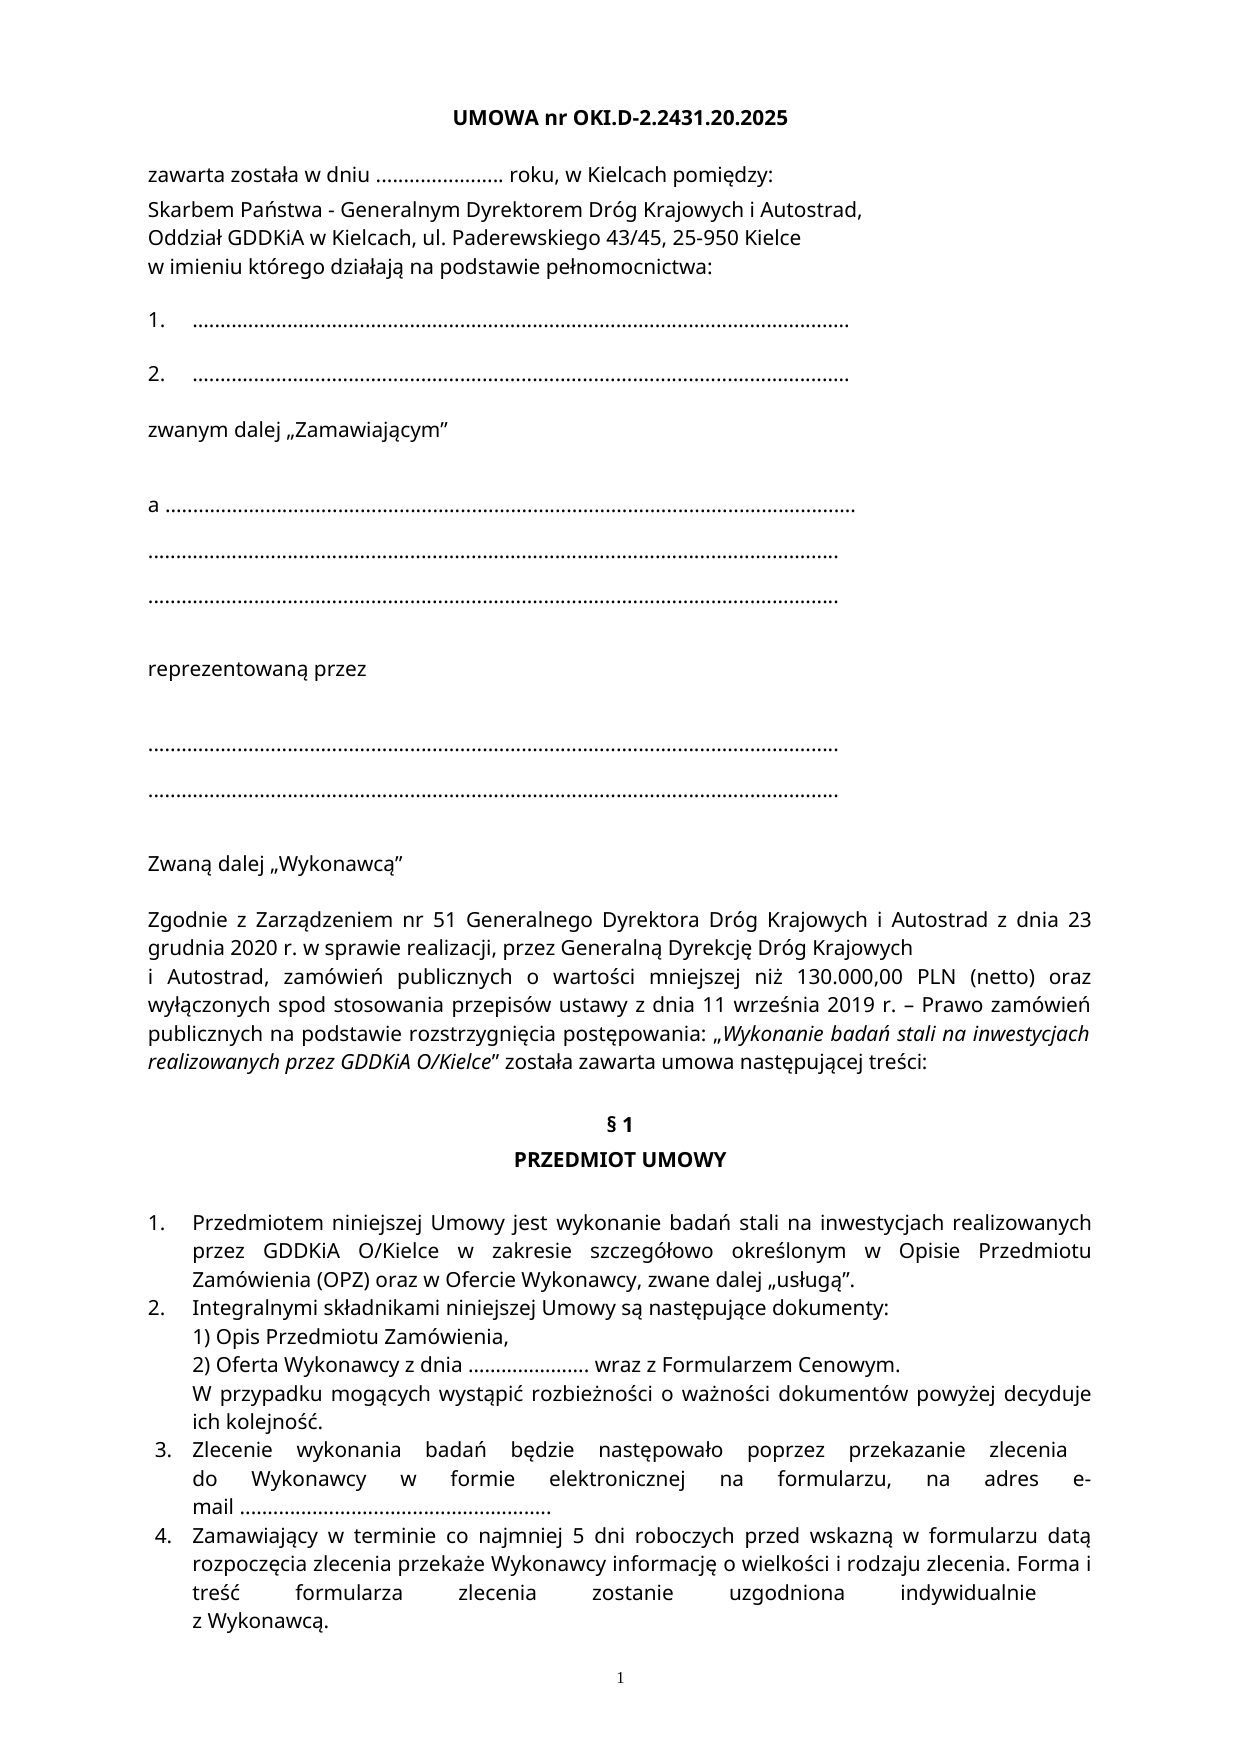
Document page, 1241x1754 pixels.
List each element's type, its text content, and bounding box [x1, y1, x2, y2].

text Skarbem Państwa - Generalnym Dyrektorem Dróg Krajowych i Autostrad, [148, 195, 1092, 223]
text ............................................................................................................................ [148, 731, 1092, 757]
text 1) Opis Przedmiotu Zamówienia, [148, 1322, 1092, 1350]
list ...................................................................................................................... [148, 359, 1092, 387]
list Integralnymi składnikami niniejszej Umowy są następujące dokumenty: [148, 1293, 1092, 1322]
text a ............................................................................................................................ [148, 492, 1092, 518]
text w imieniu którego działają na podstawie pełnomocnictwa: [148, 252, 1092, 280]
list Przedmiotem niniejszej Umowy jest wykonanie badań stali na inwestycjach realizowanych przez GDDKiA O/Kielce w zakresie szczegółowo określonym w Opisie Przedmiotu Zamówienia (OPZ) oraz w Ofercie Wykonawcy, zwane dalej „usługą”. [148, 1208, 1092, 1293]
text W przypadku mogących wystąpić rozbieżności o ważności dokumentów powyżej decyduje ich kolejność. [192, 1379, 1092, 1436]
text zawarta została w dniu ....................... roku, w Kielcach pomiędzy: [148, 160, 1094, 189]
list Zamawiający w terminie co najmniej 5 dni roboczych przed wskazną w formularzu datą rozpoczęcia zlecenia przekaże Wykonawcy informację o wielkości i rodzaju zlecenia. Forma i treść formularza zlecenia zostanie uzgodniona indywidualnie z Wykonawcą. [154, 1521, 1092, 1634]
text reprezentowaną przez [148, 654, 1092, 683]
text Zgodnie z Zarządzeniem nr 51 Generalnego Dyrektora Dróg Krajowych i Autostrad z dnia 23 grudnia 2020 r. w sprawie realizacji, przez Generalną Dyrekcję Dróg Krajowych [148, 905, 1092, 962]
text ............................................................................................................................ [148, 537, 1092, 563]
text Zwaną dalej „Wykonawcą” [148, 850, 1092, 876]
text 2) Oferta Wykonawcy z dnia ……………….... wraz z Formularzem Cenowym. [148, 1350, 1092, 1379]
text zwanym dalej „Zamawiającym” [148, 416, 1094, 444]
text ............................................................................................................................ [148, 776, 1092, 802]
list ...................................................................................................................... [148, 305, 1092, 334]
text § 1 [148, 1110, 1092, 1139]
text PRZEDMIOT UMOWY [148, 1145, 1092, 1173]
text UMOWA nr OKI.D-2.2431.20.2025 [148, 103, 1092, 132]
list Zlecenie wykonania badań będzie następowało poprzez przekazanie zlecenia do Wykonawcy w formie elektronicznej na formularzu, na adres e-mail ........................................................ [154, 1436, 1092, 1521]
text Oddział GDDKiA w Kielcach, ul. Paderewskiego 43/45, 25-950 Kielce [148, 223, 1092, 252]
text i Autostrad, zamówień publicznych o wartości mniejszej niż 130.000,00 PLN (netto) oraz wyłączonych spod stosowania przepisów ustawy z dnia 11 września 2019 r. – Prawo zamówień publicznych na podstawie rozstrzygnięcia postępowania: „Wykonanie badań stali na inwestycjach realizowanych przez GDDKiA O/Kielce” została zawarta umowa następującej treści: [148, 962, 1092, 1076]
text ............................................................................................................................ [148, 583, 1092, 609]
